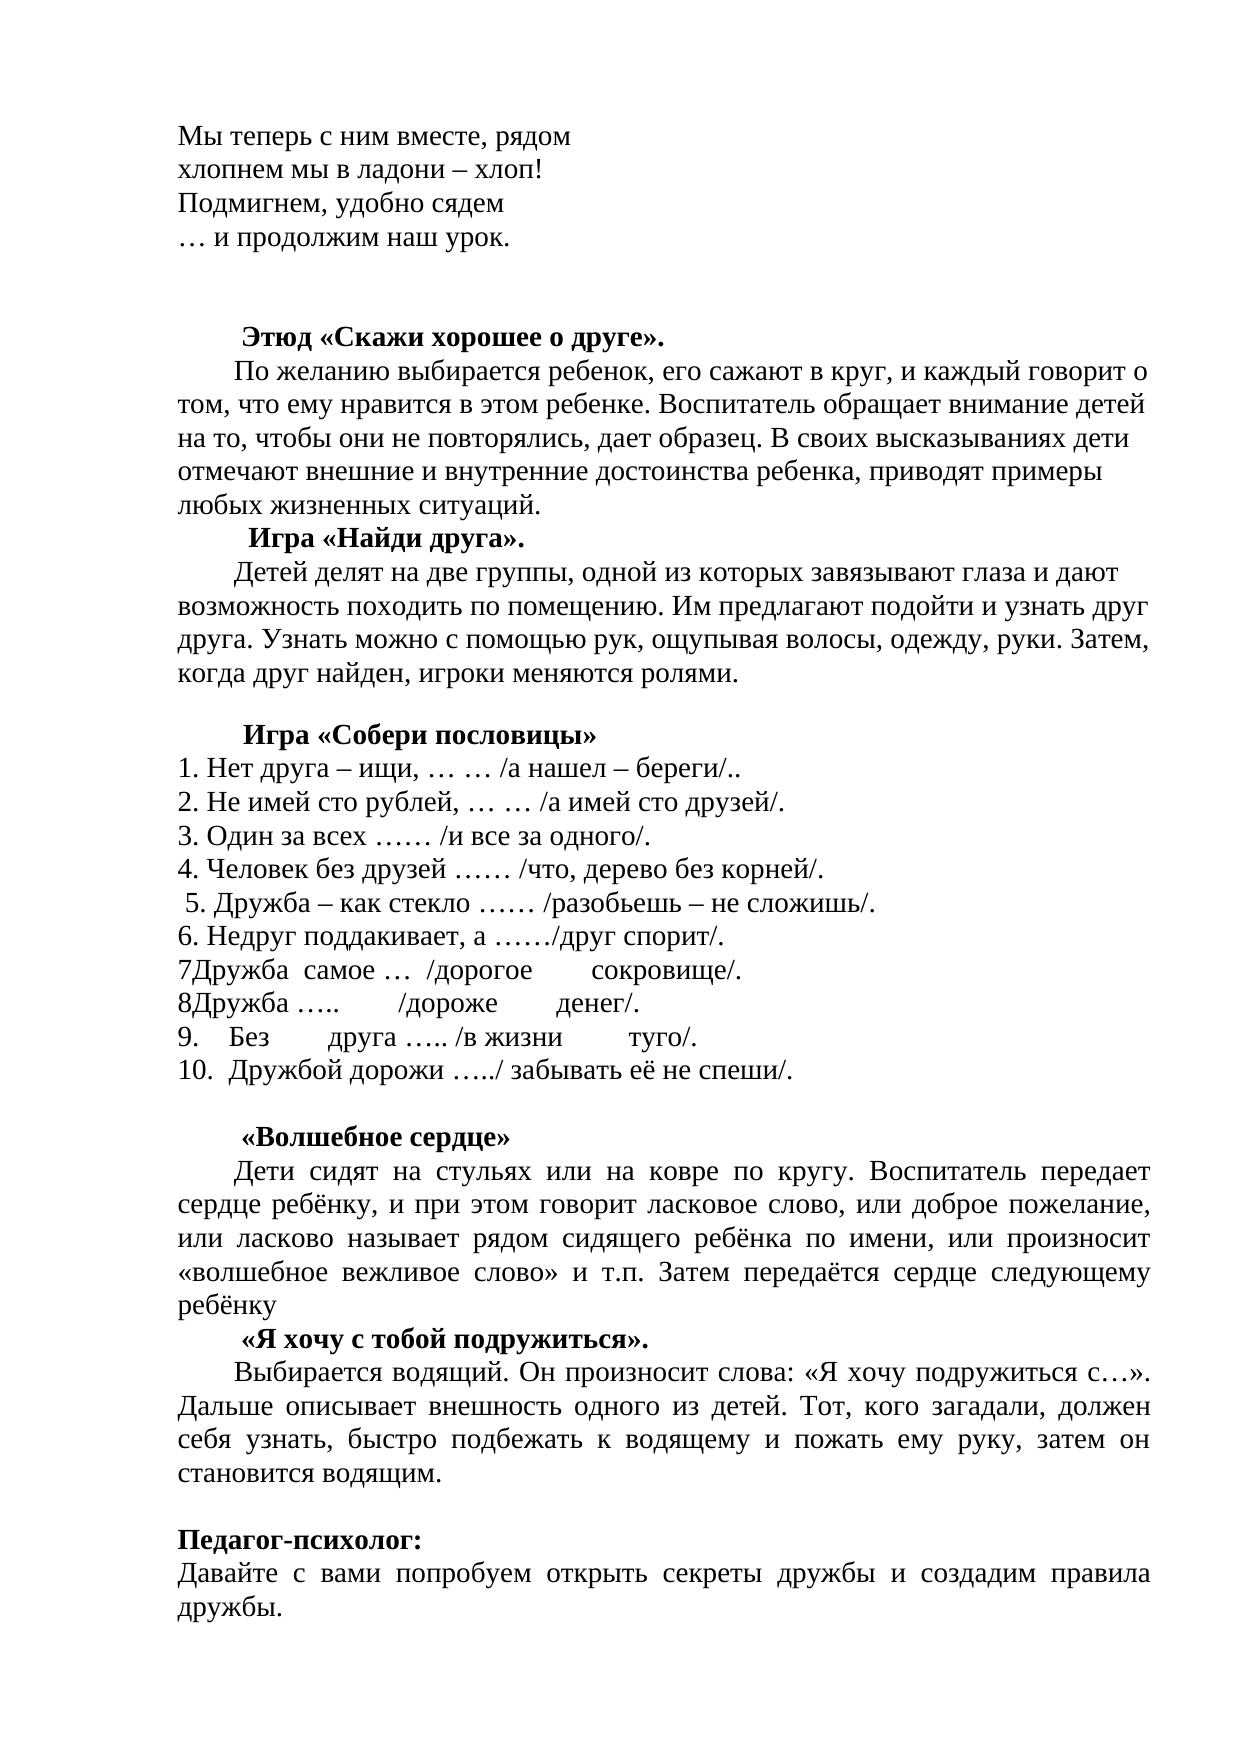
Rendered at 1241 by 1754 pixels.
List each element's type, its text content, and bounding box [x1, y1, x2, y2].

text Игра «Собери пословицы» [177, 717, 1152, 751]
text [177, 118, 1152, 252]
text 1. Нет друга – ищи, … … /а нашел – береги/.. [177, 751, 1152, 784]
text Педагог-психолог: [177, 1522, 1152, 1556]
text 6. Недруг поддакивает, а ……/друг спорит/. [177, 918, 1152, 952]
text Игра «Найди друга». [177, 521, 1152, 554]
text 3. Один за всех …… /и все за одного/. [177, 818, 1152, 851]
text «Волшебное сердце» [177, 1119, 1152, 1153]
text Дети сидят на стульях или на ковре по кругу. Воспитатель передает сердце ребёнку, и при этом говорит ласковое слово, или доброе пожелание, или ласково называет рядом сидящего ребёнка по имени, или произносит «волшебное вежливое слово» и т.п. Затем передаётся сердце следующему ребёнку [177, 1153, 1152, 1321]
text Давайте с вами попробуем открыть секреты дружбы и создадим правила дружбы. [177, 1556, 1152, 1623]
text «Я хочу с тобой подружиться». [177, 1321, 1152, 1354]
text Этюд «Скажи хорошее о друге». [177, 319, 1152, 353]
text Выбирается водящий. Он произносит слова: «Я хочу подружиться с…». Дальше описывает внешность одного из детей. Тот, кого загадали, должен себя узнать, быстро подбежать к водящему и пожать ему руку, затем он становится водящим. [177, 1354, 1152, 1488]
text 2. Не имей сто рублей, … … /а имей сто друзей/. [177, 784, 1152, 818]
text Детей делят на две группы, одной из которых завязывают глаза и дают возможность походить по помещению. Им предлагают подойти и узнать друг друга. Узнать можно с помощью рук, ощупывая волосы, одежду, руки. Затем, когда друг найден, игроки меняются ролями. [177, 554, 1152, 688]
text 7Дружба самое … /дорогое сокровище/. 8Дружба ….. /дороже денег/. 9. Без друга ….. /в жизни туго/. 10. Дружбой дорожи …../ забывать её не спеши/. [177, 952, 1152, 1086]
text 5. Дружба – как стекло …… /разобьешь – не сложишь/. [177, 885, 1152, 918]
text По желанию выбирается ребенок, его сажают в круг, и каждый говорит о том, что ему нравится в этом ребенке. Воспитатель обращает внимание детей на то, чтобы они не повторялись, дает образец. В своих высказываниях дети отмечают внешние и внутренние достоинства ребенка, приводят примеры любых жизненных ситуаций. [177, 353, 1152, 521]
text 4. Человек без друзей …… /что, дерево без корней/. [177, 851, 1152, 885]
